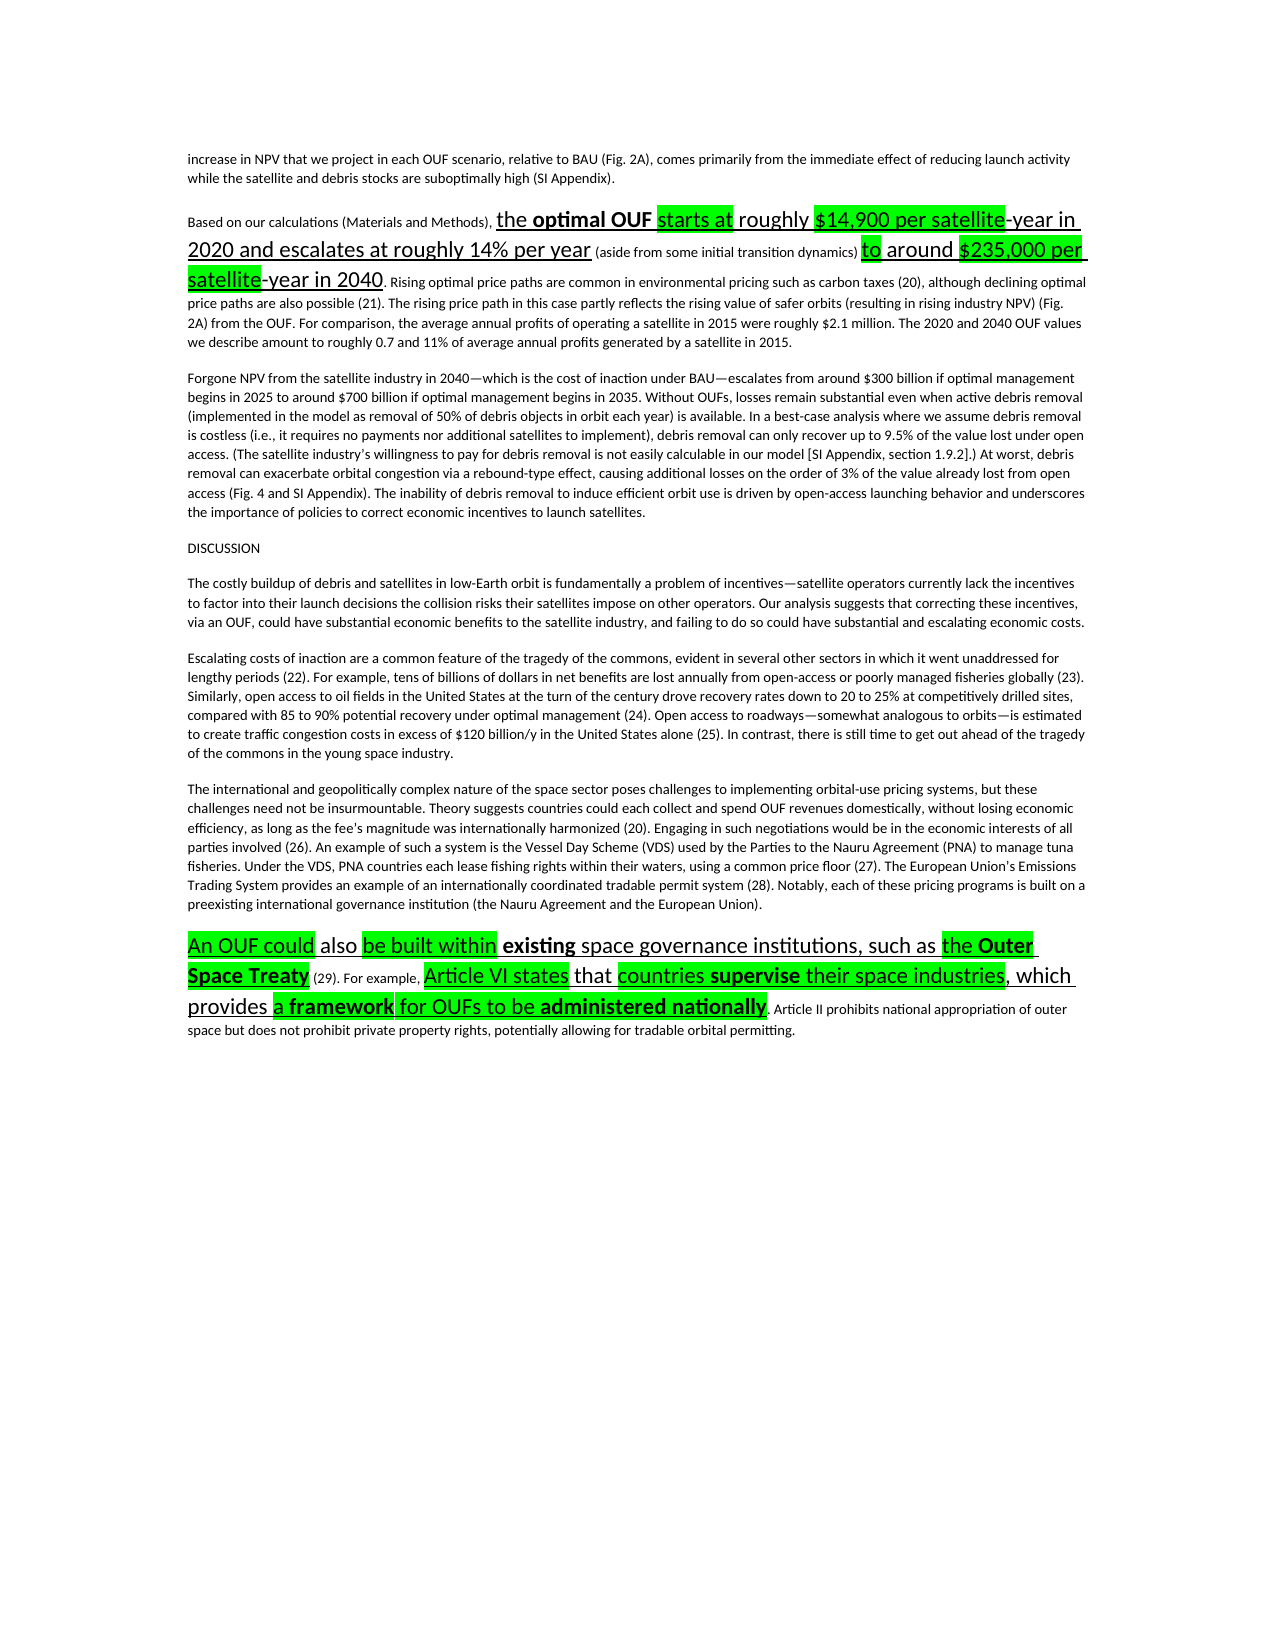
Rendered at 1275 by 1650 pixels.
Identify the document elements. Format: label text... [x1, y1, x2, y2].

text An OUF could also be built within existing space governance institutions, such as the Outer Space Treaty (29). For example, Article VI states that countries supervise their space industries, which provides a framework for OUFs to be administered nationally. Article II prohibits national appropriation of outer space but does not prohibit private property rights, potentially allowing for tradable orbital permitting. [187, 931, 1087, 1039]
text The international and geopolitically complex nature of the space sector poses challenges to implementing orbital-use pricing systems, but these challenges need not be insurmountable. Theory suggests countries could each collect and spend OUF revenues domestically, without losing economic efficiency, as long as the fee’s magnitude was internationally harmonized (20). Engaging in such negotiations would be in the economic interests of all parties involved (26). An example of such a system is the Vessel Day Scheme (VDS) used by the Parties to the Nauru Agreement (PNA) to manage tuna fisheries. Under the VDS, PNA countries each lease fishing rights within their waters, using a common price floor (27). The European Union’s Emissions Trading System provides an example of an internationally coordinated tradable permit system (28). Notably, each of these pricing programs is built on a preexisting international governance institution (the Nauru Agreement and the European Union). [187, 781, 1087, 913]
text DISCUSSION [187, 539, 1087, 557]
text Escalating costs of inaction are a common feature of the tragedy of the commons, evident in several other sectors in which it went unaddressed for lengthy periods (22). For example, tens of billions of dollars in net benefits are lost annually from open-access or poorly managed fisheries globally (23). Similarly, open access to oil fields in the United States at the turn of the century drove recovery rates down to 20 to 25% at competitively drilled sites, compared with 85 to 90% potential recovery under optimal management (24). Open access to roadways—somewhat analogous to orbits—is estimated to create traffic congestion costs in excess of $120 billion/y in the United States alone (25). In contrast, there is still time to get out ahead of the tragedy of the commons in the young space industry. [187, 649, 1087, 763]
text Forgone NPV from the satellite industry in 2040—which is the cost of inaction under BAU—escalates from around $300 billion if optimal management begins in 2025 to around $700 billion if optimal management begins in 2035. Without OUFs, losses remain substantial even when active debris removal (implemented in the model as removal of 50% of debris objects in orbit each year) is available. In a best-case analysis where we assume debris removal is costless (i.e., it requires no payments nor additional satellites to implement), debris removal can only recover up to 9.5% of the value lost under open access. (The satellite industry’s willingness to pay for debris removal is not easily calculable in our model [SI Appendix, section 1.9.2].) At worst, debris removal can exacerbate orbital congestion via a rebound-type effect, causing additional losses on the order of 3% of the value already lost from open access (Fig. 4 and SI Appendix). The inability of debris removal to induce efficient orbit use is driven by open-access launching behavior and underscores the importance of policies to correct economic incentives to launch satellites. [187, 369, 1087, 521]
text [187, 150, 1087, 187]
text Based on our calculations (Materials and Methods), the optimal OUF starts at roughly $14,900 per satellite-year in 2020 and escalates at roughly 14% per year (aside from some initial transition dynamics) to around $235,000 per satellite-year in 2040. Rising optimal price paths are common in environmental pricing such as carbon taxes (20), although declining optimal price paths are also possible (21). The rising price path in this case partly reflects the rising value of safer orbits (resulting in rising industry NPV) (Fig. 2A) from the OUF. For comparison, the average annual profits of operating a satellite in 2015 were roughly $2.1 million. The 2020 and 2040 OUF values we describe amount to roughly 0.7 and 11% of average annual profits generated by a satellite in 2015. [187, 205, 1087, 351]
text The costly buildup of debris and satellites in low-Earth orbit is fundamentally a problem of incentives—satellite operators currently lack the incentives to factor into their launch decisions the collision risks their satellites impose on other operators. Our analysis suggests that correcting these incentives, via an OUF, could have substantial economic benefits to the satellite industry, and failing to do so could have substantial and escalating economic costs. [187, 575, 1087, 631]
